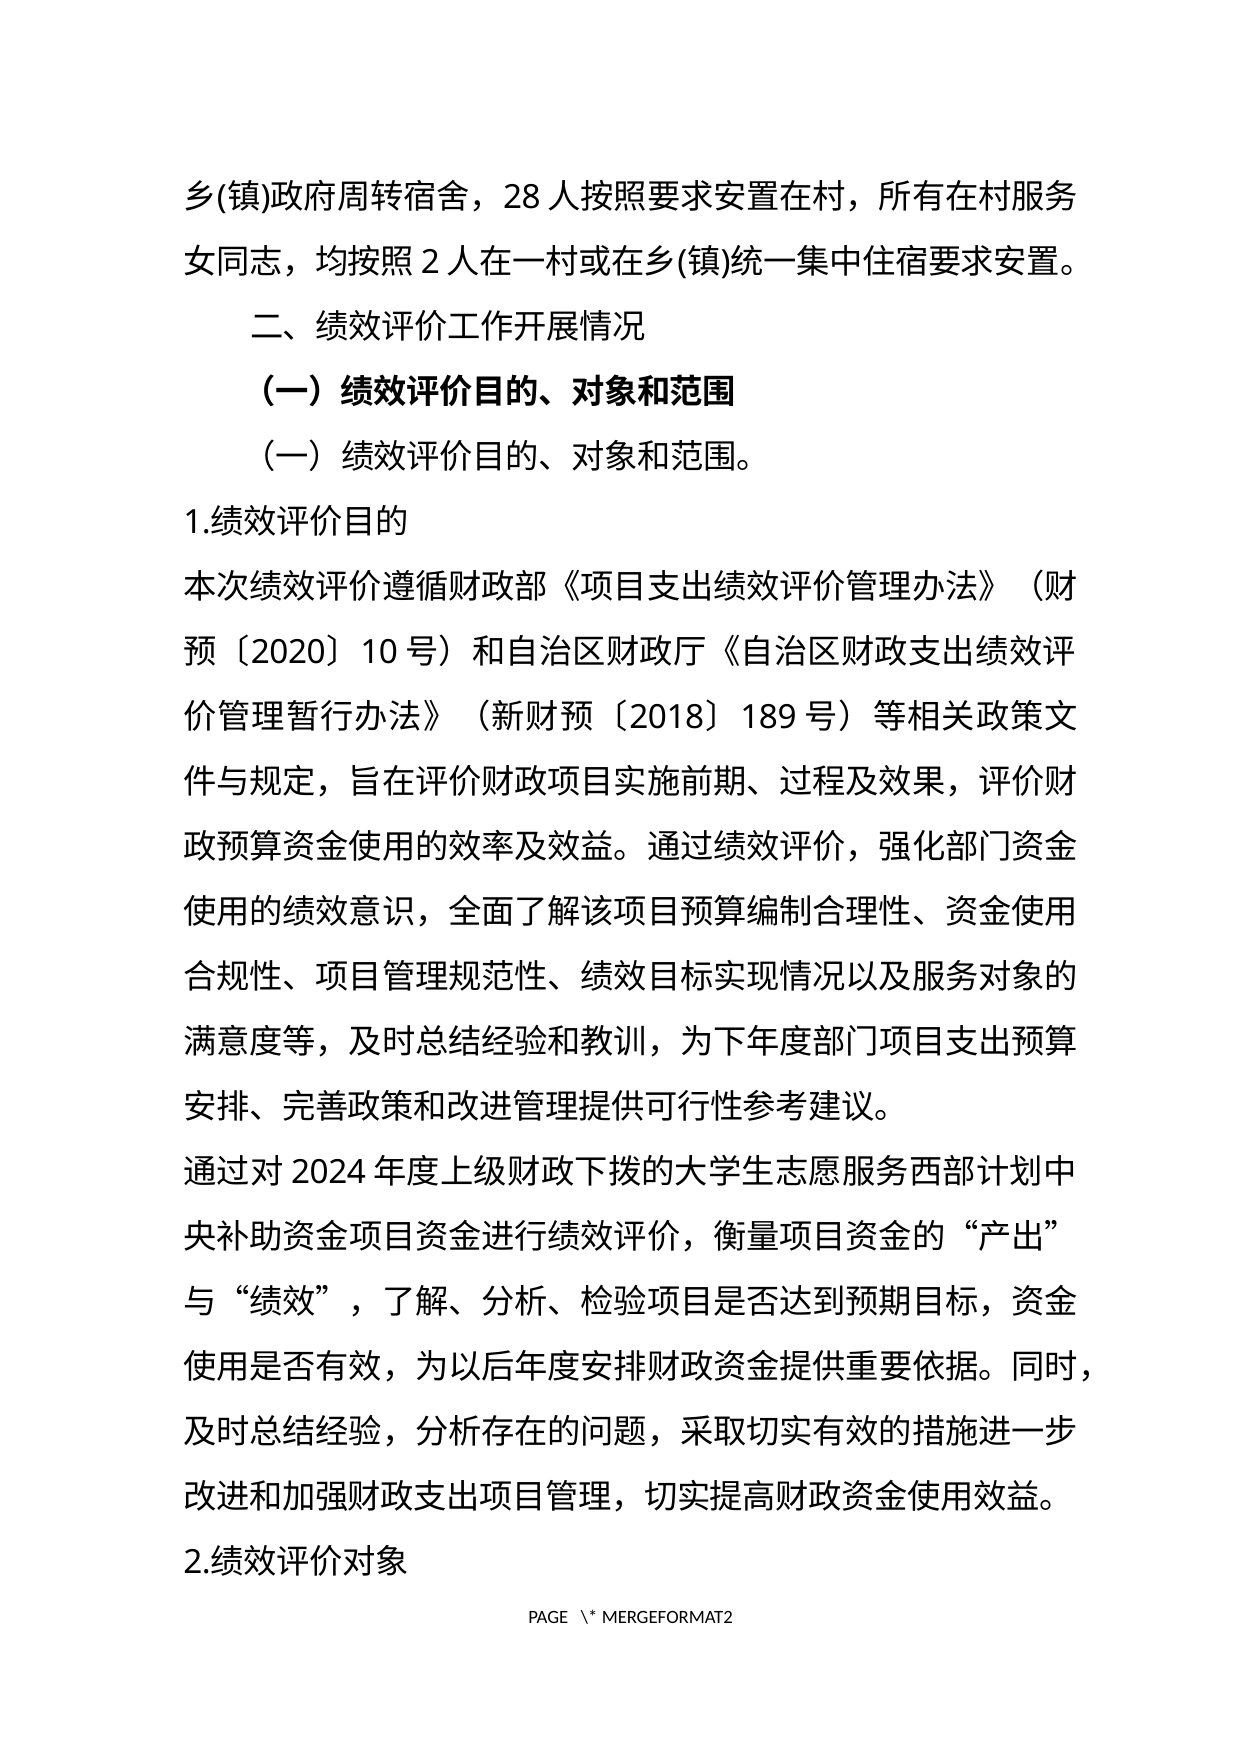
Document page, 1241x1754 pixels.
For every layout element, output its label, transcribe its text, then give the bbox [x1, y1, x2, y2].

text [183, 422, 1078, 1592]
text 二、绩效评价工作开展情况 [183, 292, 1078, 357]
text （一）绩效评价目的、对象和范围 [183, 357, 1078, 422]
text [183, 162, 1078, 292]
